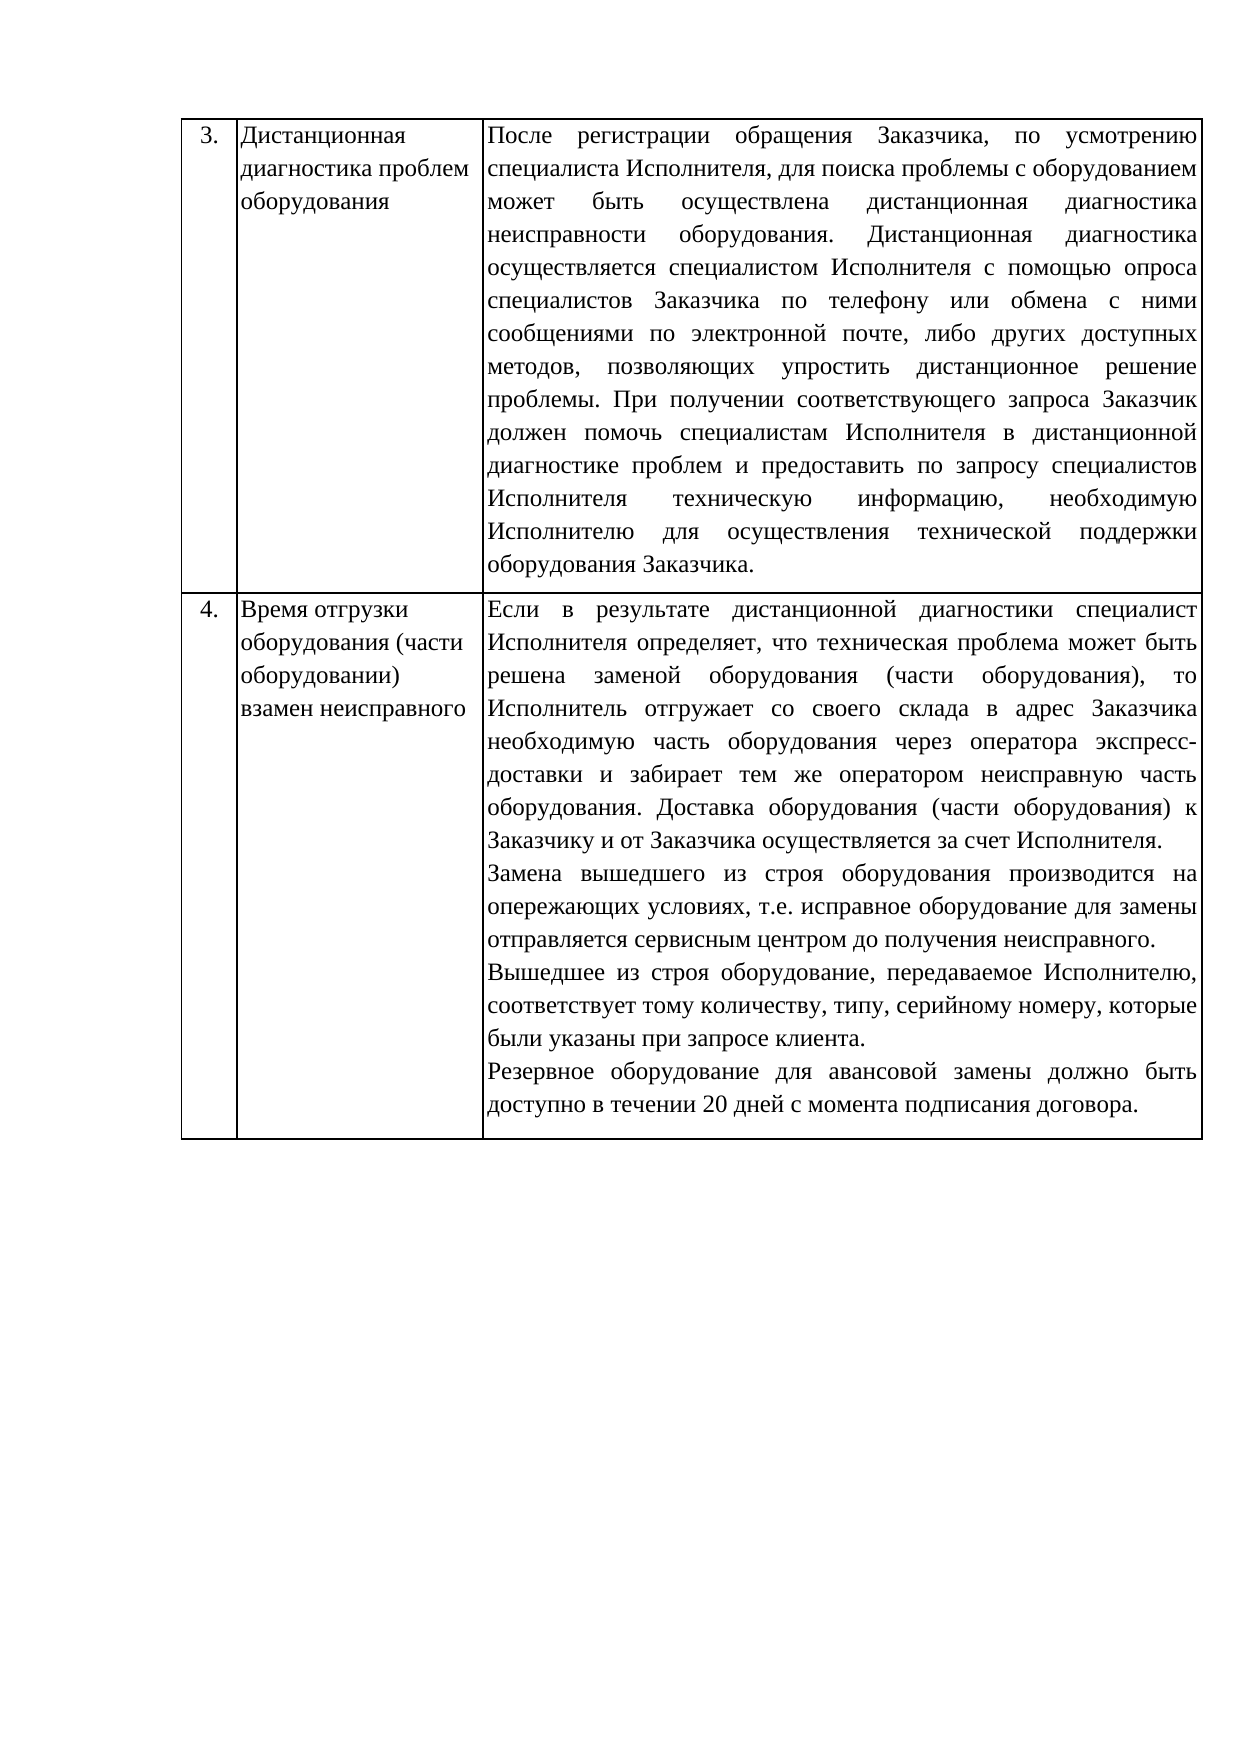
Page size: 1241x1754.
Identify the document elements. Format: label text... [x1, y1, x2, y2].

table_cell 3. [182, 120, 236, 592]
table_cell Дистанционная диагностика проблем оборудования [238, 120, 482, 592]
table_cell 4. [182, 594, 236, 1138]
table_cell Если в результате дистанционной диагностики специалист Исполнителя определяет, что техническая проблема может быть решена заменой оборудования (части оборудования), то Исполнитель отгружает со своего склада в адрес Заказчика необходимую часть оборудования через оператора экспресс-доставки и забирает тем же оператором неисправную часть оборудования. Доставка оборудования (части оборудования) к Заказчику и от Заказчика осуществляется за счет Исполнителя. Замена вышедшего из строя оборудования производится на опережающих условиях, т.е. исправное оборудование для замены отправляется сервисным центром до получения неисправного. Вышедшее из строя оборудование, передаваемое Исполнителю, соответствует тому количеству, типу, серийному номеру, которые были указаны при запросе клиента. Резервное оборудование для авансовой замены должно быть доступно в течении 20 дней с момента подписания договора. [484, 594, 1201, 1138]
table_cell После регистрации обращения Заказчика, по усмотрению специалиста Исполнителя, для поиска проблемы с оборудованием может быть осуществлена дистанционная диагностика неисправности оборудования. Дистанционная диагностика осуществляется специалистом Исполнителя с помощью опроса специалистов Заказчика по телефону или обмена с ними сообщениями по электронной почте, либо других доступных методов, позволяющих упростить дистанционное решение проблемы. При получении соответствующего запроса Заказчик должен помочь специалистам Исполнителя в дистанционной диагностике проблем и предоставить по запросу специалистов Исполнителя техническую информацию, необходимую Исполнителю для осуществления технической поддержки оборудования Заказчика. [484, 120, 1201, 592]
table_cell Время отгрузки оборудования (части оборудовании) взамен неисправного [238, 594, 482, 1138]
